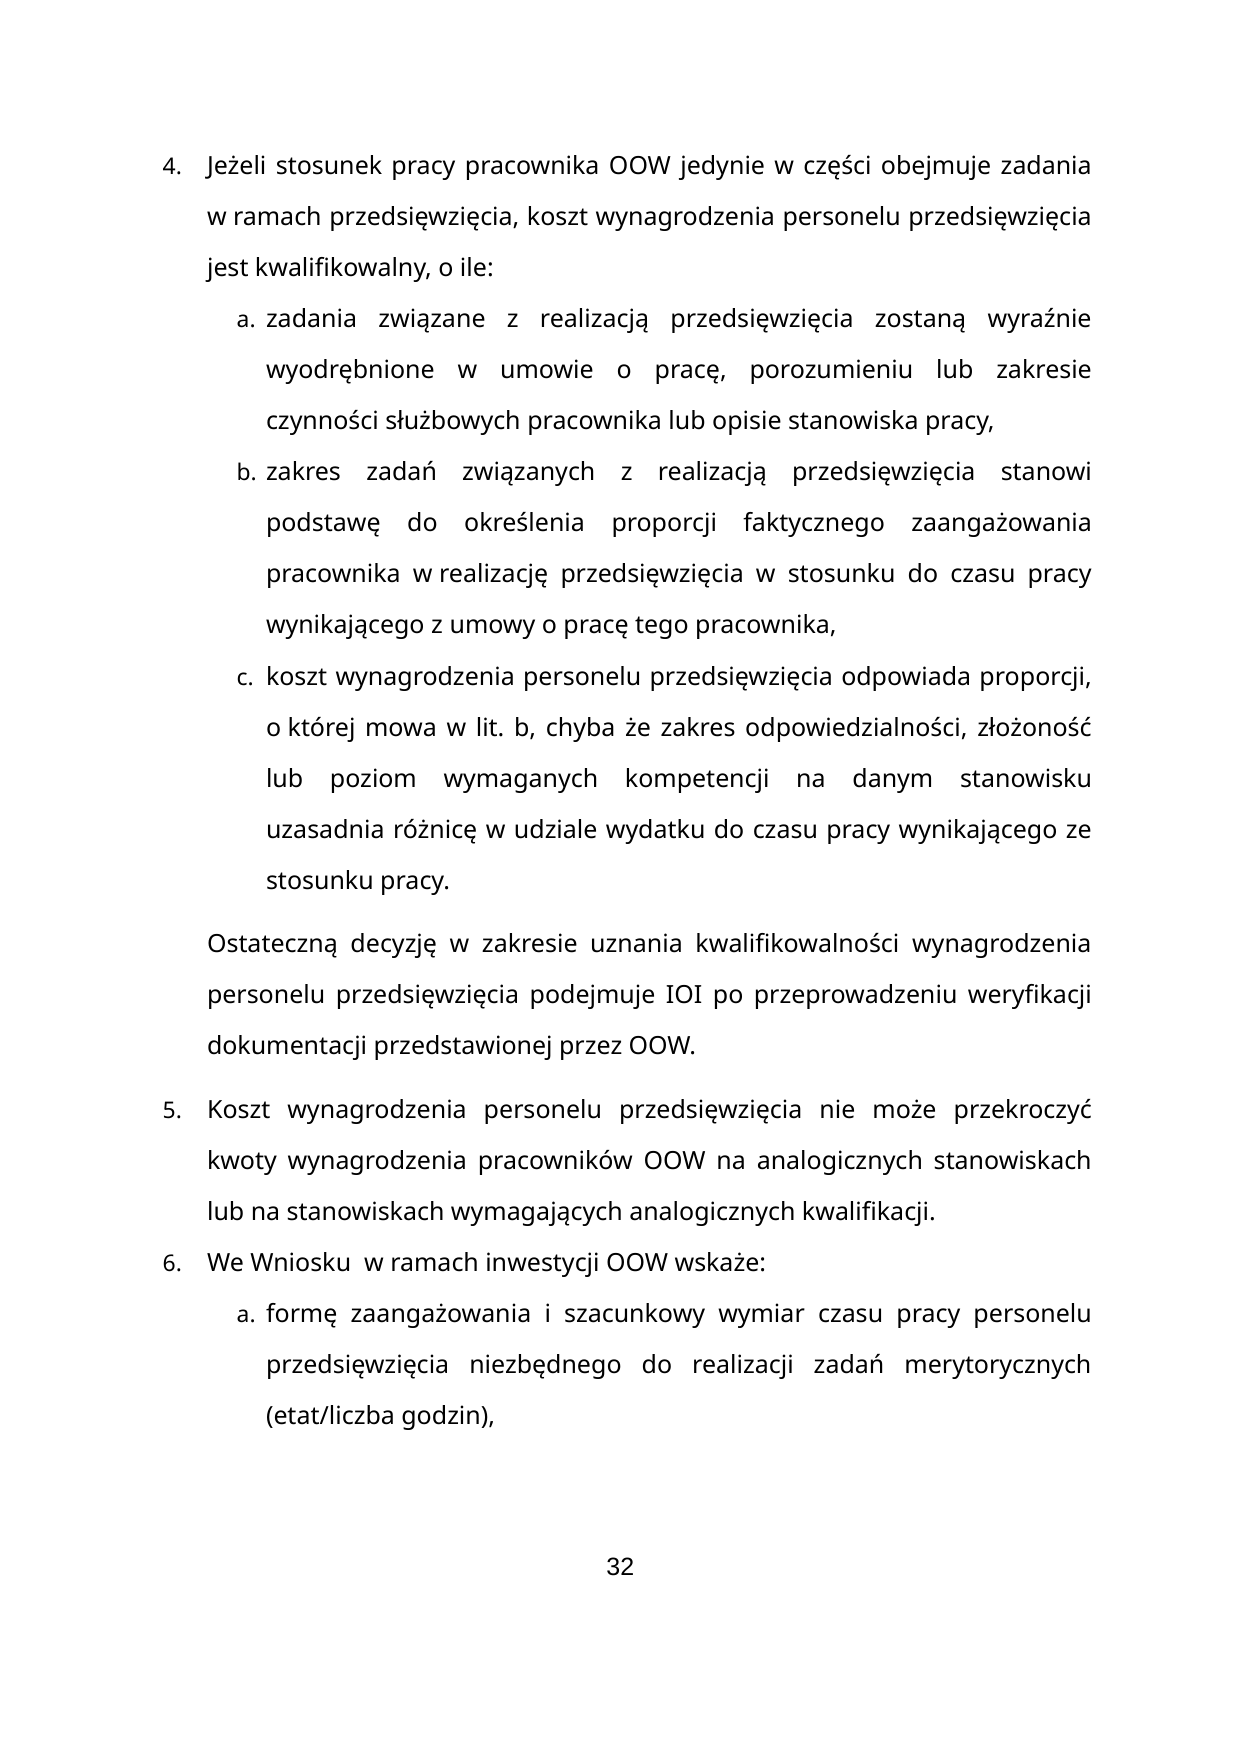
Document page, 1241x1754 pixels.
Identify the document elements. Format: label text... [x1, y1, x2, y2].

list zadania związane z realizacją przedsięwzięcia zostaną wyraźnie wyodrębnione w umowie o pracę, porozumieniu lub zakresie czynności służbowych pracownika lub opisie stanowiska pracy, [236, 301, 1092, 437]
list Koszt wynagrodzenia personelu przedsięwzięcia nie może przekroczyć kwoty wynagrodzenia pracowników OOW na analogicznych stanowiskach lub na stanowiskach wymagających analogicznych kwalifikacji. [162, 1091, 1092, 1228]
list formę zaangażowania i szacunkowy wymiar czasu pracy personelu przedsięwzięcia niezbędnego do realizacji zadań merytorycznych (etat/liczba godzin), [236, 1296, 1092, 1432]
list koszt wynagrodzenia personelu przedsięwzięcia odpowiada proporcji, o której mowa w lit. b, chyba że zakres odpowiedzialności, złożoność lub poziom wymaganych kompetencji na danym stanowisku uzasadnia różnicę w udziale wydatku do czasu pracy wynikającego ze stosunku pracy. [236, 658, 1092, 896]
list We Wniosku w ramach inwestycji OOW wskaże: [162, 1244, 1092, 1279]
list Jeżeli stosunek pracy pracownika OOW jedynie w części obejmuje zadania w ramach przedsięwzięcia, koszt wynagrodzenia personelu przedsięwzięcia jest kwalifikowalny, o ile: [162, 148, 1092, 284]
list zakres zadań związanych z realizacją przedsięwzięcia stanowi podstawę do określenia proporcji faktycznego zaangażowania pracownika w realizację przedsięwzięcia w stosunku do czasu pracy wynikającego z umowy o pracę tego pracownika, [236, 454, 1092, 641]
text Ostateczną decyzję w zakresie uznania kwalifikowalności wynagrodzenia personelu przedsięwzięcia podejmuje IOI po przeprowadzeniu weryfikacji dokumentacji przedstawionej przez OOW. [207, 926, 1092, 1062]
